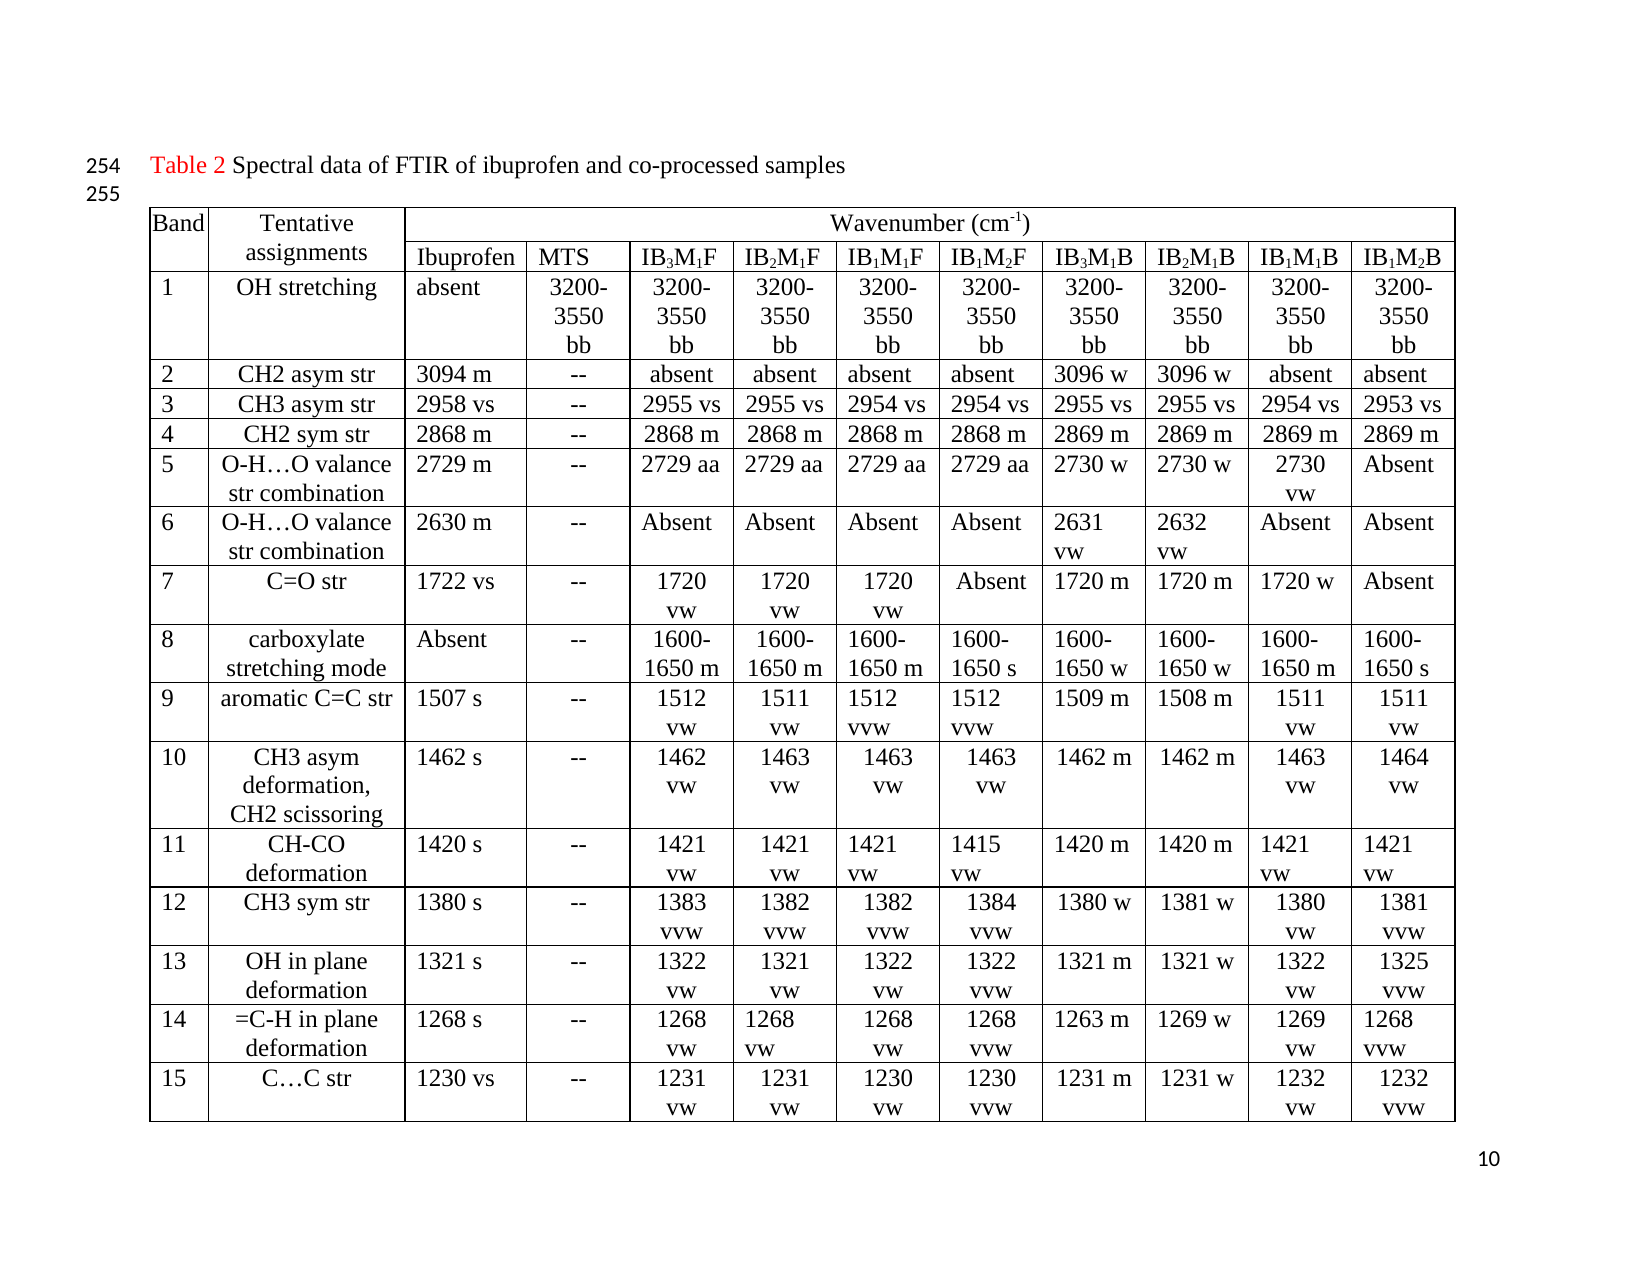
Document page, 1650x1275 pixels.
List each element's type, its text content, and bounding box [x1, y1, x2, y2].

table_cell IB1M1B [1249, 242, 1351, 271]
table_cell 3 [151, 389, 208, 418]
table_cell 3200- 3550 bb [1352, 272, 1454, 358]
table_cell 3096 w [1043, 360, 1145, 388]
table_cell 1322 vw [631, 946, 733, 1003]
table_cell Absent [940, 566, 1042, 623]
table_cell 2955 vs [1043, 389, 1145, 418]
table_cell 1381 w [1146, 888, 1248, 945]
table_cell 1600-1650 w [1146, 625, 1248, 682]
table_cell MTS [527, 242, 629, 271]
table_cell -- [527, 742, 629, 828]
table_cell 1321 s [406, 946, 526, 1003]
table_cell 1382 vvw [734, 888, 836, 945]
table_cell 9 [151, 683, 208, 741]
table_cell 1463 vw [734, 742, 836, 828]
table_cell 1463 vw [837, 742, 939, 828]
table_cell -- [527, 829, 629, 886]
table_cell 1232 vw [1249, 1063, 1351, 1121]
table_cell 2953 vs [1352, 389, 1454, 418]
table_cell 3200- 3550 bb [940, 272, 1042, 358]
table_cell 1509 m [1043, 683, 1145, 741]
table_cell 1268 vw [837, 1005, 939, 1062]
table_cell 2958 vs [406, 389, 526, 418]
table_cell 1231 m [1043, 1063, 1145, 1121]
table_cell 1384 vvw [940, 888, 1042, 945]
table_cell 1720 m [1146, 566, 1248, 623]
table_cell 8 [151, 625, 208, 682]
table_cell CH-CO deformation [209, 829, 404, 886]
table_cell 1511 vw [1352, 683, 1454, 741]
table_cell 1230 vvw [940, 1063, 1042, 1121]
table_cell 1268 vvw [1352, 1005, 1454, 1062]
table_cell OH stretching [209, 272, 404, 358]
table_cell 1720 vw [837, 566, 939, 623]
table_cell 1421 vw [631, 829, 733, 886]
table_cell 1464 vw [1352, 742, 1454, 828]
table_cell absent [734, 360, 836, 388]
table_cell 13 [151, 946, 208, 1003]
table_cell 2869 m [1249, 419, 1351, 448]
table_cell 3200- 3550 bb [837, 272, 939, 358]
text Table 2 Spectral data of FTIR of ibuprofen and co-processed samples [150, 150, 1500, 179]
table_cell C=O str [209, 566, 404, 623]
table_cell IB2M1F [734, 242, 836, 271]
table_cell 2730 w [1043, 449, 1145, 506]
table_cell -- [527, 1063, 629, 1121]
table_cell Absent [837, 507, 939, 565]
table_cell 2729 aa [940, 449, 1042, 506]
table_cell 3200- 3550 bb [1043, 272, 1145, 358]
table_cell 2630 m [406, 507, 526, 565]
table_cell CH3 asym str [209, 389, 404, 418]
table_cell 1268 vw [734, 1005, 836, 1062]
table_cell 1231 vw [734, 1063, 836, 1121]
table_cell aromatic C=C str [209, 683, 404, 741]
table_header Wavenumber (cm-1) [406, 208, 1454, 241]
table_cell 1420 m [1043, 829, 1145, 886]
table_cell 2632 vw [1146, 507, 1248, 565]
table_cell 2 [151, 360, 208, 388]
table_cell Absent [1352, 566, 1454, 623]
table_cell -- [527, 507, 629, 565]
table_cell 1380 w [1043, 888, 1145, 945]
table_cell 1720 vw [734, 566, 836, 623]
table_cell 1421 vw [1249, 829, 1351, 886]
table_header Band [151, 208, 208, 271]
table_cell 1462 m [1146, 742, 1248, 828]
table_cell 1322 vw [837, 946, 939, 1003]
table_cell 6 [151, 507, 208, 565]
table_cell Absent [1352, 507, 1454, 565]
table_cell 1381 vvw [1352, 888, 1454, 945]
table_cell 1421 vw [837, 829, 939, 886]
table_cell 1462 m [1043, 742, 1145, 828]
table_cell -- [527, 888, 629, 945]
table_cell 2730 vw [1249, 449, 1351, 506]
table_cell 2729 aa [631, 449, 733, 506]
table_cell 1231 w [1146, 1063, 1248, 1121]
table_cell 2729 aa [837, 449, 939, 506]
table_cell 2955 vs [1146, 389, 1248, 418]
table_cell absent [940, 360, 1042, 388]
table_cell IB1M2B [1352, 242, 1454, 271]
table_cell O-H…O valance str combination [209, 507, 404, 565]
table_cell 1720 vw [631, 566, 733, 623]
table_cell 1421 vw [734, 829, 836, 886]
table_cell 3200- 3550 bb [527, 272, 629, 358]
table_cell CH2 sym str [209, 419, 404, 448]
table_cell 2954 vs [1249, 389, 1351, 418]
table_cell Absent [940, 507, 1042, 565]
table_cell CH3 sym str [209, 888, 404, 945]
table_cell IB1M2F [940, 242, 1042, 271]
table_cell 1720 m [1043, 566, 1145, 623]
table_cell -- [527, 449, 629, 506]
table_cell 1462 vw [631, 742, 733, 828]
table_cell -- [527, 360, 629, 388]
table_cell 1269 vw [1249, 1005, 1351, 1062]
table_cell 2730 w [1146, 449, 1248, 506]
table_cell 1600-1650 m [631, 625, 733, 682]
table_cell =C-H in plane deformation [209, 1005, 404, 1062]
table_cell 2955 vs [631, 389, 733, 418]
table_cell 2869 m [1146, 419, 1248, 448]
table_cell 2869 m [1043, 419, 1145, 448]
table_cell 2954 vs [837, 389, 939, 418]
table_cell -- [527, 566, 629, 623]
table_cell 14 [151, 1005, 208, 1062]
table_cell 3200- 3550 bb [1249, 272, 1351, 358]
table_cell 2868 m [734, 419, 836, 448]
table_cell 1511 vw [1249, 683, 1351, 741]
table_cell Ibuprofen [406, 242, 526, 271]
table_cell 1463 vw [1249, 742, 1351, 828]
table_cell 2868 m [837, 419, 939, 448]
table_cell -- [527, 1005, 629, 1062]
table_cell 1380 s [406, 888, 526, 945]
table_cell 2729 m [406, 449, 526, 506]
table_cell -- [527, 683, 629, 741]
table_cell 1722 vs [406, 566, 526, 623]
table_cell 1600-1650 m [1249, 625, 1351, 682]
table_cell 1383 vvw [631, 888, 733, 945]
table_cell 1462 s [406, 742, 526, 828]
table_cell Absent [631, 507, 733, 565]
table_cell 1463 vw [940, 742, 1042, 828]
table_cell 1268 s [406, 1005, 526, 1062]
table_cell 1322 vw [1249, 946, 1351, 1003]
table_cell 1512 vw [631, 683, 733, 741]
table_cell Absent [734, 507, 836, 565]
table_cell 1321 m [1043, 946, 1145, 1003]
table_cell -- [527, 946, 629, 1003]
table_cell 1321 vw [734, 946, 836, 1003]
table_cell 1 [151, 272, 208, 358]
table_cell 12 [151, 888, 208, 945]
table_cell 1268 vw [631, 1005, 733, 1062]
table_cell 2868 m [406, 419, 526, 448]
table_cell -- [527, 419, 629, 448]
table_cell 1600-1650 m [734, 625, 836, 682]
table_cell Absent [1352, 449, 1454, 506]
table_cell O-H…O valance str combination [209, 449, 404, 506]
table_cell 2868 m [940, 419, 1042, 448]
table_cell 1321 w [1146, 946, 1248, 1003]
table_cell 3096 w [1146, 360, 1248, 388]
table_cell absent [1352, 360, 1454, 388]
table_cell 3200- 3550 bb [1146, 272, 1248, 358]
table_cell 3094 m [406, 360, 526, 388]
table_cell 1600-1650 m [837, 625, 939, 682]
table_cell 1421 vw [1352, 829, 1454, 886]
table_cell 1415 vw [940, 829, 1042, 886]
table_cell 3200- 3550 bb [631, 272, 733, 358]
table_cell 1325 vvw [1352, 946, 1454, 1003]
table_cell absent [406, 272, 526, 358]
table_header Tentative assignments [209, 208, 404, 271]
table_cell Absent [406, 625, 526, 682]
table_cell 1322 vvw [940, 946, 1042, 1003]
table_cell 1420 m [1146, 829, 1248, 886]
table_cell 1600-1650 w [1043, 625, 1145, 682]
table_cell CH3 asym deformation, CH2 scissoring [209, 742, 404, 828]
table_cell -- [527, 389, 629, 418]
table_cell 2868 m [631, 419, 733, 448]
table_cell IB2M1B [1146, 242, 1248, 271]
table_cell 1507 s [406, 683, 526, 741]
table_cell 1512 vvw [940, 683, 1042, 741]
table_cell 1420 s [406, 829, 526, 886]
table_cell 1720 w [1249, 566, 1351, 623]
table_cell 1508 m [1146, 683, 1248, 741]
table_cell absent [631, 360, 733, 388]
table_cell 11 [151, 829, 208, 886]
table_cell Absent [1249, 507, 1351, 565]
table_cell 1230 vw [837, 1063, 939, 1121]
table_cell 5 [151, 449, 208, 506]
table_cell 1269 w [1146, 1005, 1248, 1062]
table_cell 2631 vw [1043, 507, 1145, 565]
table_cell 2729 aa [734, 449, 836, 506]
table_cell 1231 vw [631, 1063, 733, 1121]
table_cell CH2 asym str [209, 360, 404, 388]
table_cell carboxylate stretching mode [209, 625, 404, 682]
table_cell 15 [151, 1063, 208, 1121]
table_cell IB1M1F [837, 242, 939, 271]
table_cell OH in plane deformation [209, 946, 404, 1003]
table_cell 1511 vw [734, 683, 836, 741]
table_cell IB3M1F [631, 242, 733, 271]
table_cell 1382 vvw [837, 888, 939, 945]
table_cell 1380 vw [1249, 888, 1351, 945]
table_cell 1600-1650 s [1352, 625, 1454, 682]
table_cell 7 [151, 566, 208, 623]
table_cell 1232 vvw [1352, 1063, 1454, 1121]
table_cell IB3M1B [1043, 242, 1145, 271]
table_cell 2955 vs [734, 389, 836, 418]
table_cell 1268 vvw [940, 1005, 1042, 1062]
table_cell 1512 vvw [837, 683, 939, 741]
table_cell 3200- 3550 bb [734, 272, 836, 358]
table_cell 1600-1650 s [940, 625, 1042, 682]
table_cell absent [1249, 360, 1351, 388]
table_cell 2869 m [1352, 419, 1454, 448]
table_cell 4 [151, 419, 208, 448]
table_cell -- [527, 625, 629, 682]
table_cell absent [837, 360, 939, 388]
table_cell 2954 vs [940, 389, 1042, 418]
table_cell C…C str [209, 1063, 404, 1121]
table_cell 10 [151, 742, 208, 828]
table_cell 1263 m [1043, 1005, 1145, 1062]
table_cell 1230 vs [406, 1063, 526, 1121]
